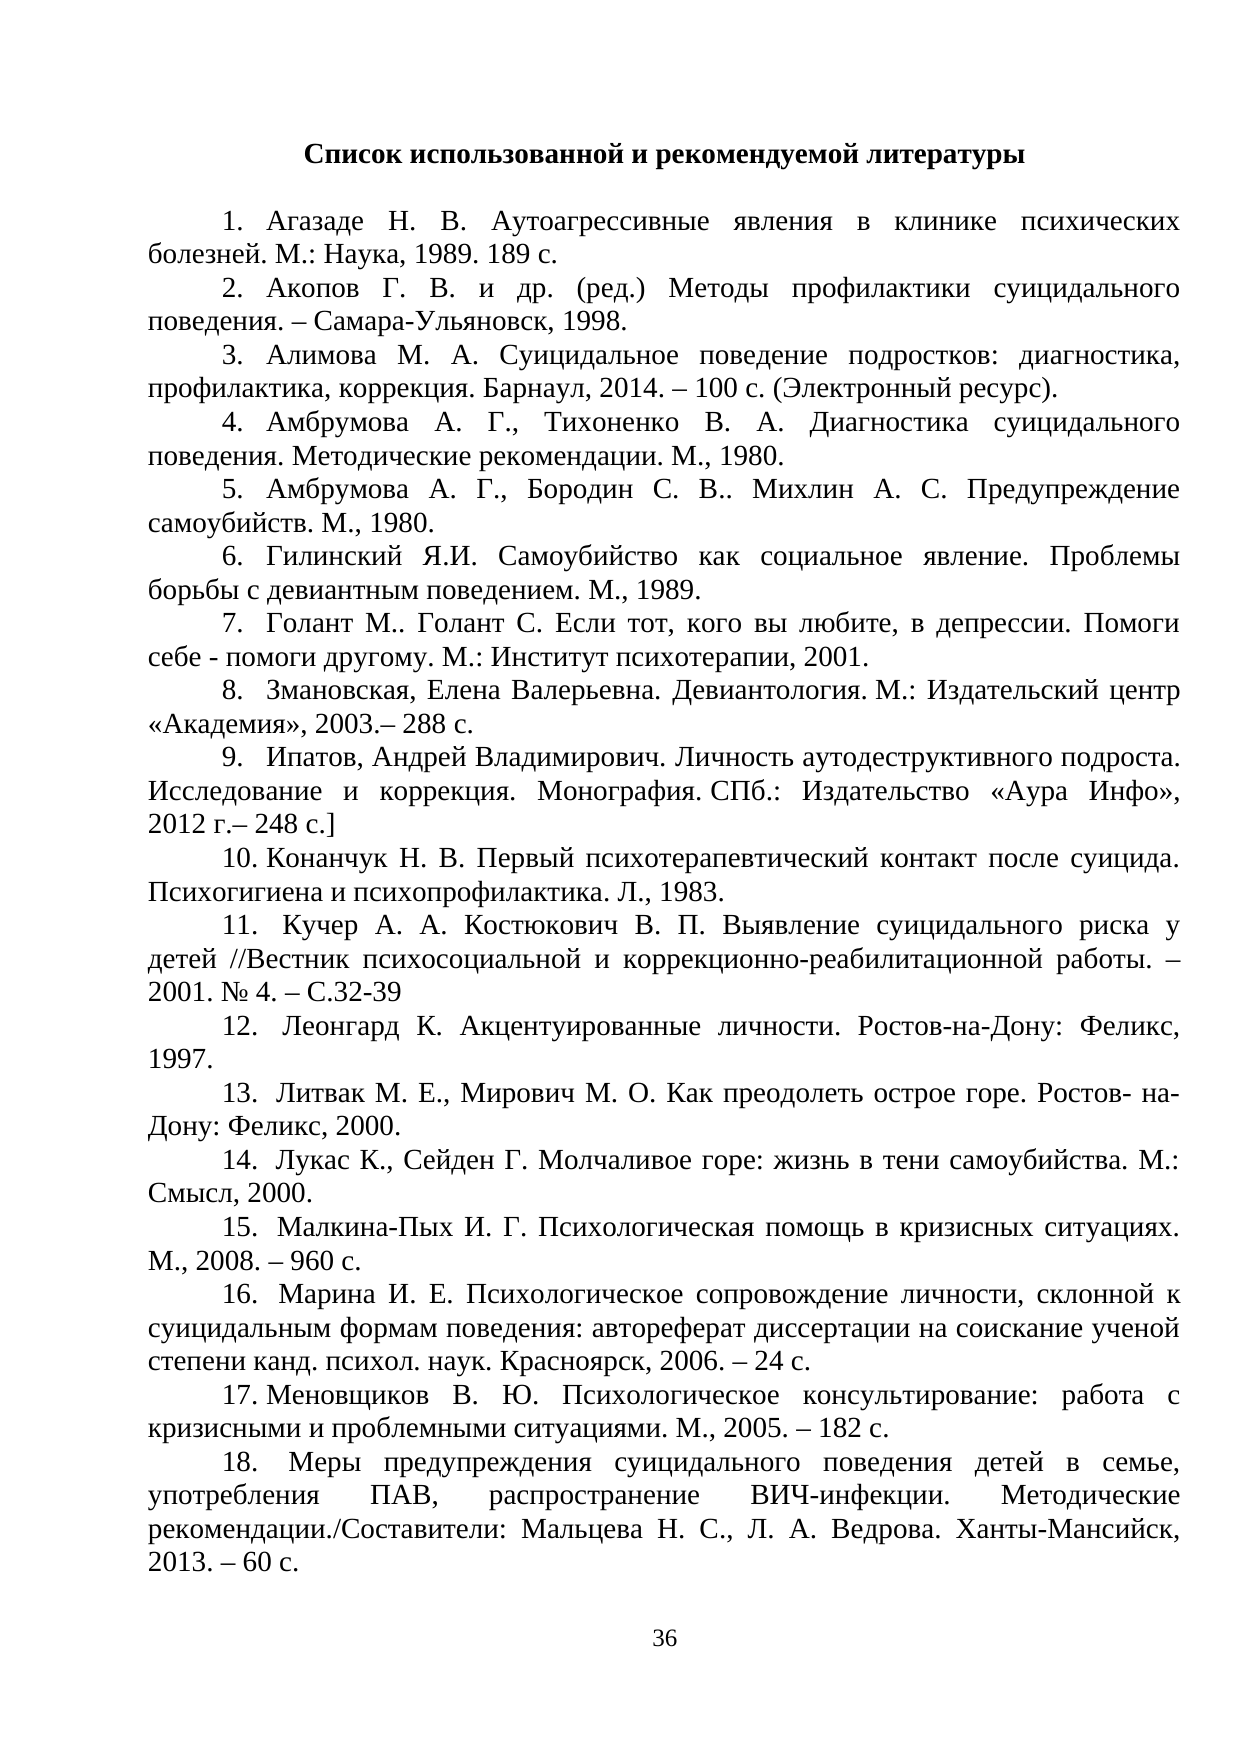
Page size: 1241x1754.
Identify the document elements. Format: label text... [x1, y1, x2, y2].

list Леонгард К. Акцентуированные личности. Ростов-на-Дону: Феликс, 1997. [148, 1008, 1181, 1075]
list Агазаде Н. В. Аутоагрессивные явления в клинике психических болезней. М.: Наука, 1989. 189 с. [148, 203, 1181, 270]
list Амбрумова А. Г., Бородин С. В.. Михлин А. С. Предупреждение самоубийств. М., 1980. [148, 471, 1181, 538]
list Меновщиков В. Ю. Психологическое консультирование: работа с кризисными и проблемными ситуациями. М., 2005. – 182 с. [148, 1377, 1181, 1444]
list Меры предупреждения суицидального поведения детей в семье, употребления ПАВ, распространение ВИЧ-инфекции. Методические рекомендации./Составители: Мальцева Н. С., Л. А. Ведрова. Ханты-Мансийск, 2013. – 60 с. [148, 1444, 1181, 1578]
list Гилинский Я.И. Самоубийство как социальное явление. Проблемы борьбы с девиантным поведением. М., 1989. [148, 538, 1181, 605]
list Амбрумова А. Г., Тихоненко В. А. Диагностика суицидального поведения. Методические рекомендации. М., 1980. [148, 404, 1181, 471]
list Малкина-Пых И. Г. Психологическая помощь в кризисных ситуациях. М., 2008. – 960 с. [148, 1209, 1181, 1276]
list Кучер А. А. Костюкович В. П. Выявление суицидального риска у детей //Вестник психосоциальной и коррекционно-реабилитационной работы. – 2001. № 4. – С.32-39 [148, 907, 1181, 1008]
text Список использованной и рекомендуемой литературы [148, 136, 1181, 169]
list Марина И. Е. Психологическое сопровождение личности, склонной к суицидальным формам поведения: автореферат диссертации на соискание ученой степени канд. психол. наук. Красноярск, 2006. – 24 с. [148, 1276, 1181, 1377]
list Алимова М. А. Суицидальное поведение подростков: диагностика, профилактика, коррекция. Барнаул, 2014. – 100 с. (Электронный ресурс). [148, 337, 1181, 404]
list Конанчук Н. В. Первый психотерапевтический контакт после суицида. Психогигиена и психопрофилактика. Л., 1983. [148, 840, 1181, 907]
list Змановская, Елена Валерьевна. Девиантология. М.: Издательский центр «Академия», 2003.– 288 с. [148, 672, 1181, 739]
list Ипатов, Андрей Владимирович. Личность аутодеструктивного подроста. Исследование и коррекция. Монография. СПб.: Издательство «Аура Инфо», 2012 г.– 248 с.] [148, 739, 1181, 840]
list Лукас К., Сейден Г. Молчаливое горе: жизнь в тени самоубийства. М.: Смысл, 2000. [148, 1142, 1181, 1209]
list Акопов Г. В. и др. (ред.) Методы профилактики суицидального поведения. – Самара-Ульяновск, 1998. [148, 270, 1181, 337]
list Литвак М. Е., Мирович М. О. Как преодолеть острое горе. Ростов- на-Дону: Феликс, 2000. [148, 1075, 1181, 1142]
list Голант М.. Голант С. Если тот, кого вы любите, в депрессии. Помоги себе - помоги другому. М.: Институт психотерапии, 2001. [148, 605, 1181, 672]
